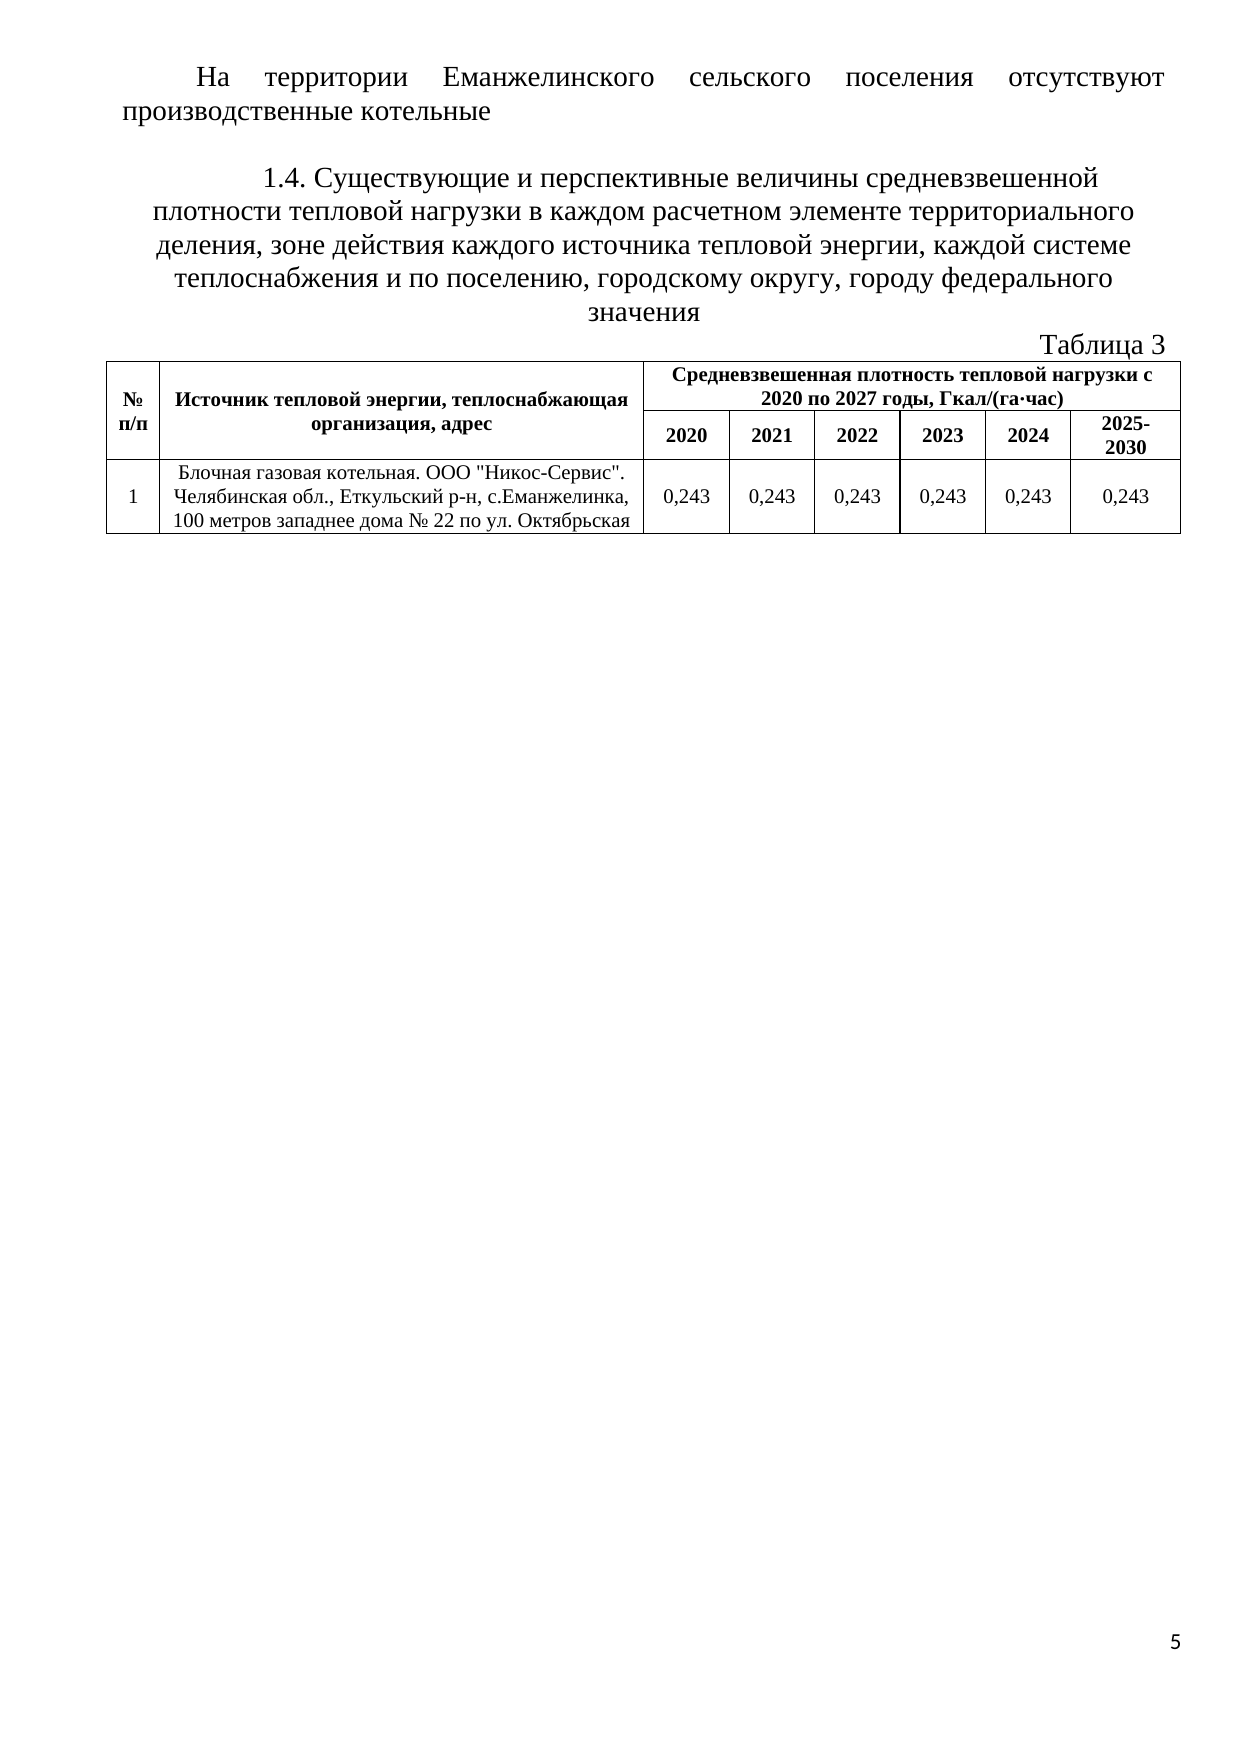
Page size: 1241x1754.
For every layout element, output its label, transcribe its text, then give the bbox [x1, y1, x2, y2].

table_cell 0,243 [730, 460, 814, 532]
table_cell 0,243 [1071, 460, 1180, 532]
table_cell 0,243 [901, 460, 985, 532]
text 1.4. Существующие и перспективные величины средневзвешенной плотности тепловой нагрузки в каждом расчетном элементе территориального деления, зоне действия каждого источника тепловой энергии, каждой системе теплоснабжения и по поселению, городскому округу, городу федерального значения [122, 160, 1166, 327]
table_cell 0,243 [644, 460, 729, 532]
table_cell Блочная газовая котельная. ООО "Никос-Сервис". Челябинская обл., Еткульский р-н, с.Еманжелинка, 100 метров западнее дома № 22 по ул. Октябрьская [160, 460, 643, 532]
text На территории Еманжелинского сельского поселения отсутствуют производственные котельные [122, 59, 1166, 126]
table_header № п/п [107, 362, 159, 459]
table_cell 0,243 [815, 460, 899, 532]
table_cell 1 [107, 460, 159, 532]
table_cell 2020 [644, 411, 729, 459]
text Таблица 3 [122, 327, 1166, 361]
table_cell 2025-2030 [1071, 411, 1180, 459]
table_cell 0,243 [986, 460, 1070, 532]
table_header Средневзвешенная плотность тепловой нагрузки с 2020 по 2027 годы, Гкал/(га‧час) [644, 362, 1180, 410]
table_cell 2021 [730, 411, 814, 459]
table_header Источник тепловой энергии, теплоснабжающая организация, адрес [160, 362, 643, 459]
table_cell 2022 [815, 411, 899, 459]
table_cell 2024 [986, 411, 1070, 459]
table_cell 2023 [901, 411, 985, 459]
